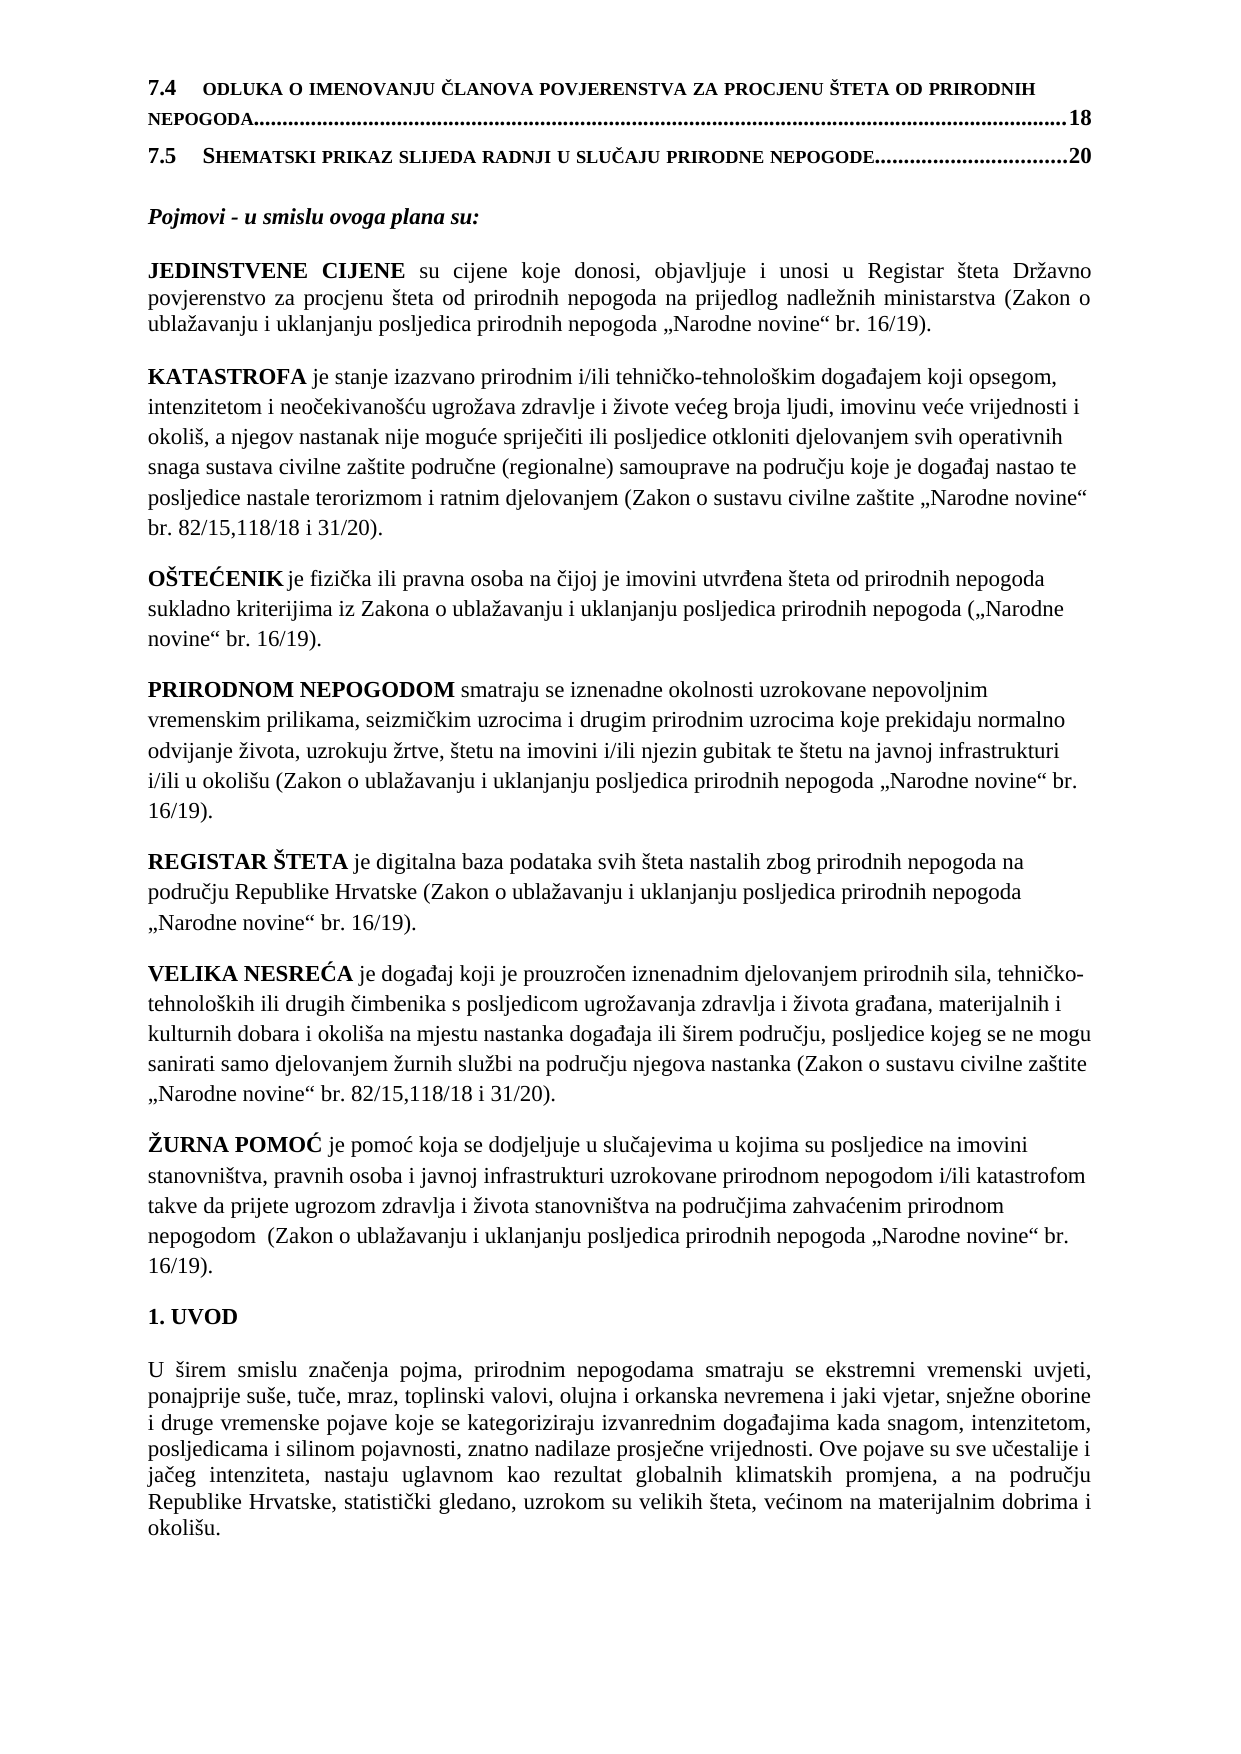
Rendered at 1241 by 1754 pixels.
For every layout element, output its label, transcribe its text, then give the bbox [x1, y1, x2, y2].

text 7.5 Shematski prikaz slijeda radnji u slučaju prirodne nepogode 20 [148, 143, 1093, 169]
text JEDINSTVENE CIJENE su cijene koje donosi, objavljuje i unosi u Registar šteta Državno povjerenstvo za procjenu šteta od prirodnih nepogoda na prijedlog nadležnih ministarstva (Zakon o ublažavanju i uklanjanju posljedica prirodnih nepogoda „Narodne novine“ br. 16/19). [148, 257, 1093, 336]
text 7.4 odluka o imenovanju članova povjerenstva za procjenu šteta od prirodnih nepogoda 18 [148, 74, 1093, 130]
text OŠTEĆENIK je fizička ili pravna osoba na čijoj je imovini utvrđena šteta od prirodnih nepogoda sukladno kriterijima iz Zakona o ublažavanju i uklanjanju posljedica prirodnih nepogoda („Narodne novine“ br. 16/19). [148, 565, 1093, 652]
text VELIKA NESREĆA je događaj koji je prouzročen iznenadnim djelovanjem prirodnih sila, tehničko-tehnoloških ili drugih čimbenika s posljedicom ugrožavanja zdravlja i života građana, materijalnih i kulturnih dobara i okoliša na mjestu nastanka događaja ili širem području, posljedice kojeg se ne mogu sanirati samo djelovanjem žurnih službi na području njegova nastanka (Zakon o sustavu civilne zaštite „Narodne novine“ br. 82/15,118/18 i 31/20). [148, 960, 1093, 1107]
text Pojmovi - u smislu ovoga plana su: [148, 203, 1093, 229]
text 1. UVOD [148, 1303, 1093, 1330]
text REGISTAR ŠTETA je digitalna baza podataka svih šteta nastalih zbog prirodnih nepogoda na području Republike Hrvatske (Zakon o ublažavanju i uklanjanju posljedica prirodnih nepogoda „Narodne novine“ br. 16/19). [148, 848, 1093, 935]
text U širem smislu značenja pojma, prirodnim nepogodama smatraju se ekstremni vremenski uvjeti, ponajprije suše, tuče, mraz, toplinski valovi, olujna i orkanska nevremena i jaki vjetar, snježne oborine i druge vremenske pojave koje se kategoriziraju izvanrednim događajima kada snagom, intenzitetom, posljedicama i silinom pojavnosti, znatno nadilaze prosječne vrijednosti. Ove pojave su sve učestalije i jačeg intenziteta, nastaju uglavnom kao rezultat globalnih klimatskih promjena, a na području Republike Hrvatske, statistički gledano, uzrokom su velikih šteta, većinom na materijalnim dobrima i okolišu. [148, 1356, 1093, 1541]
text ŽURNA POMOĆ je pomoć koja se dodjeljuje u slučajevima u kojima su posljedice na imovini stanovništva, pravnih osoba i javnoj infrastrukturi uzrokovane prirodnom nepogodom i/ili katastrofom takve da prijete ugrozom zdravlja i života stanovništva na područjima zahvaćenim prirodnom nepogodom (Zakon o ublažavanju i uklanjanju posljedica prirodnih nepogoda „Narodne novine“ br. 16/19). [148, 1132, 1093, 1279]
text KATASTROFA je stanje izazvano prirodnim i/ili tehničko-tehnološkim događajem koji opsegom, intenzitetom i neočekivanošću ugrožava zdravlje i živote većeg broja ljudi, imovinu veće vrijednosti i okoliš, a njegov nastanak nije moguće spriječiti ili posljedice otkloniti djelovanjem svih operativnih snaga sustava civilne zaštite područne (regionalne) samouprave na području koje je događaj nastao te posljedice nastale terorizmom i ratnim djelovanjem (Zakon o sustavu civilne zaštite „Narodne novine“ br. 82/15,118/18 i 31/20). [148, 363, 1093, 540]
text PRIRODNOM NEPOGODOM smatraju se iznenadne okolnosti uzrokovane nepovoljnim vremenskim prilikama, seizmičkim uzrocima i drugim prirodnim uzrocima koje prekidaju normalno odvijanje života, uzrokuju žrtve, štetu na imovini i/ili njezin gubitak te štetu na javnoj infrastrukturi i/ili u okolišu (Zakon o ublažavanju i uklanjanju posljedica prirodnih nepogoda „Narodne novine“ br. 16/19). [148, 676, 1093, 823]
